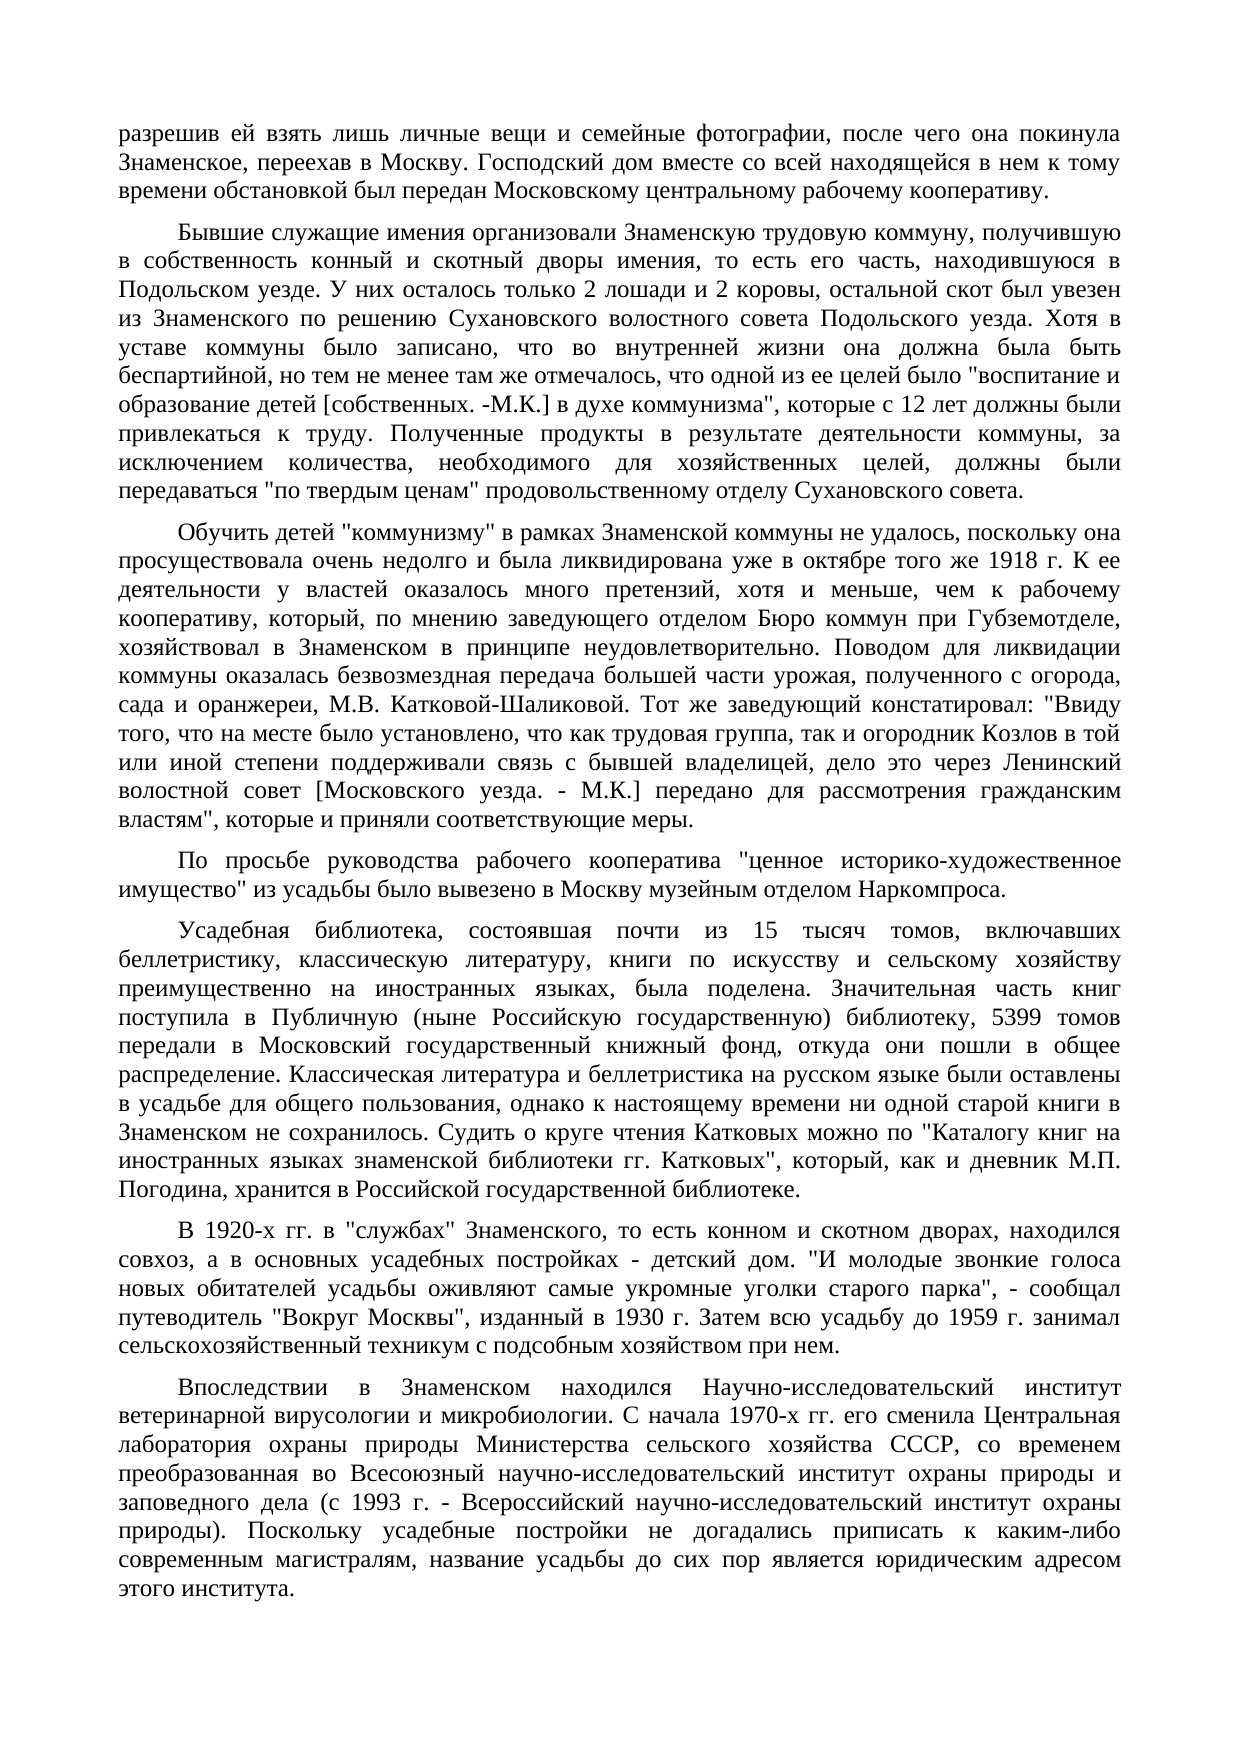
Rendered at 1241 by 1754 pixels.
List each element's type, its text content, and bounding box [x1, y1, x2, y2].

text Впоследствии в Знаменском находился Научно-исследовательский институт ветеринарной вирусологии и микробиологии. С начала 1970-х гг. его сменила Центральная лаборатория охраны природы Министерства сельского хозяйства СССР, со временем преобразованная во Всесоюзный научно-исследовательский институт охраны природы и заповедного дела (с 1993 г. - Всероссийский научно-исследовательский институт охраны природы). Поскольку усадебные постройки не догадались приписать к каким-либо современным магистралям, название усадьбы до сих пор является юридическим адресом этого института. [118, 1372, 1122, 1602]
text Обучить детей "коммунизму" в рамках Знаменской коммуны не удалось, поскольку она просуществовала очень недолго и была ликвидирована уже в октябре того же 1918 г. К ее деятельности у властей оказалось много претензий, хотя и меньше, чем к рабочему кооперативу, который, по мнению заведующего отделом Бюро коммун при Губземотделе, хозяйствовал в Знаменском в принципе неудовлетворительно. Поводом для ликвидации коммуны оказалась безвозмездная передача большей части урожая, полученного с огорода, сада и оранжереи, М.В. Катковой-Шаликовой. Тот же заведующий констатировал: "Ввиду того, что на месте было установлено, что как трудовая группа, так и огородник Козлов в той или иной степени поддерживали связь с бывшей владелицей, дело это через Ленинский волостной совет [Московского уезда. - М.К.] передано для рассмотрения гражданским властям", которые и приняли соответствующие меры. [118, 517, 1122, 833]
text В 1920-х гг. в "службах" Знаменского, то есть конном и скотном дворах, находился совхоз, а в основных усадебных постройках - детский дом. "И молодые звонкие голоса новых обитателей усадьбы оживляют самые укромные уголки старого парка", - сообщал путеводитель "Вокруг Москвы", изданный в 1930 г. Затем всю усадьбу до 1959 г. занимал сельскохозяйственный техникум с подсобным хозяйством при нем. [118, 1216, 1122, 1359]
text Бывшие служащие имения организовали Знаменскую трудовую коммуну, получившую в собственность конный и скотный дворы имения, то есть его часть, находившуюся в Подольском уезде. У них осталось только 2 лошади и 2 коровы, остальной скот был увезен из Знаменского по решению Сухановского волостного совета Подольского уезда. Хотя в уставе коммуны было записано, что во внутренней жизни она должна была быть беспартийной, но тем не менее там же отмечалось, что одной из ее целей было "воспитание и образование детей [собственных. -М.К.] в духе коммунизма", которые с 12 лет должны были привлекаться к труду. Полученные продукты в результате деятельности коммуны, за исключением количества, необходимого для хозяйственных целей, должны были передаваться "по твердым ценам" продовольственному отделу Сухановского совета. [118, 217, 1122, 504]
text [118, 118, 1122, 204]
text По просьбе руководства рабочего кооператива "ценное историко-художественное имущество" из усадьбы было вывезено в Москву музейным отделом Наркомпроса. [118, 846, 1122, 903]
text Усадебная библиотека, состоявшая почти из 15 тысяч томов, включавших беллетристику, классическую литературу, книги по искусству и сельскому хозяйству преимущественно на иностранных языках, была поделена. Значительная часть книг поступила в Публичную (ныне Российскую государственную) библиотеку, 5399 томов передали в Московский государственный книжный фонд, откуда они пошли в общее распределение. Классическая литература и беллетристика на русском языке были оставлены в усадьбе для общего пользования, однако к настоящему времени ни одной старой книги в Знаменском не сохранилось. Судить о круге чтения Катковых можно по "Каталогу книг на иностранных языках знаменской библиотеки гг. Катковых", который, как и дневник М.П. Погодина, хранится в Российской государственной библиотеке. [118, 916, 1122, 1203]
